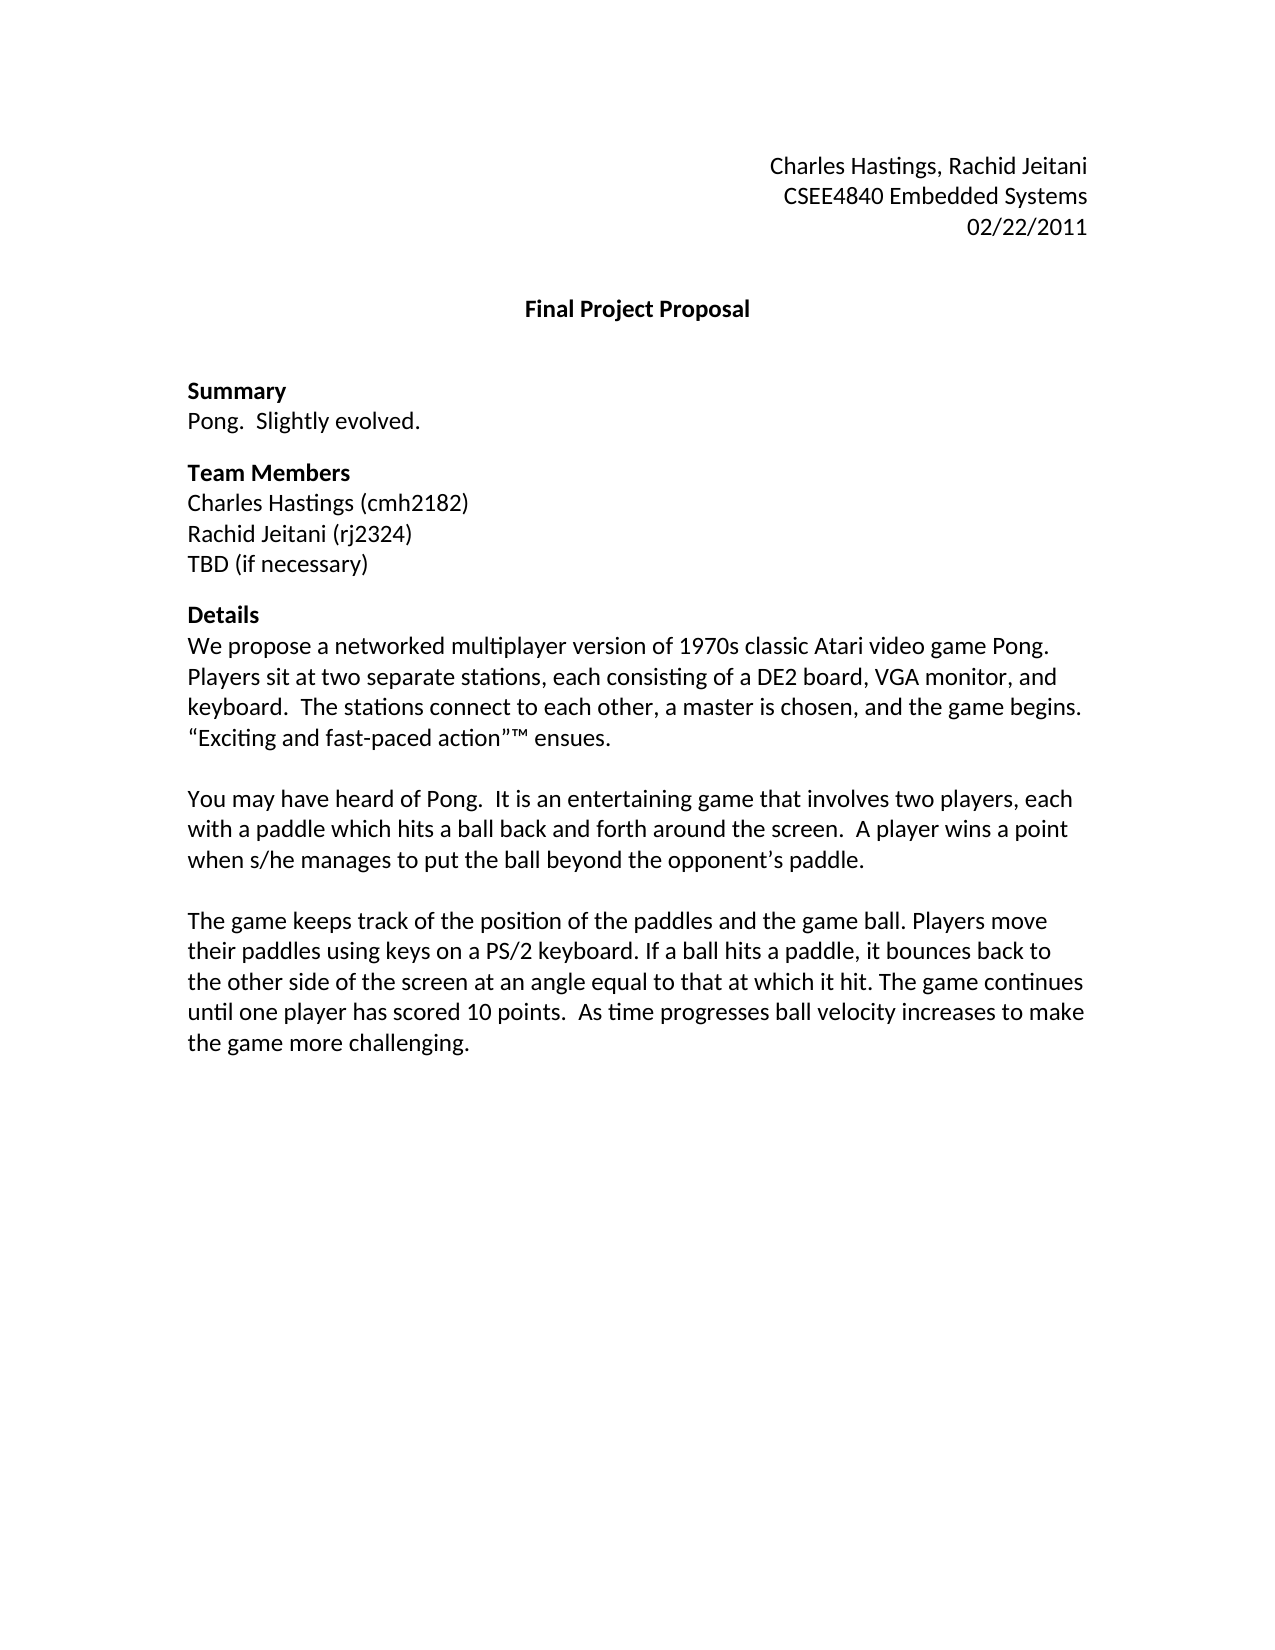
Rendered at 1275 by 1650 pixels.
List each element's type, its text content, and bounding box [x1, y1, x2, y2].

subtitle Summary [187, 375, 1087, 405]
text 02/22/2011 [187, 211, 1087, 242]
subtitle Final Project Proposal [187, 293, 1087, 323]
text You may have heard of Pong. It is an entertaining game that involves two players, each with a paddle which hits a ball back and forth around the screen. A player wins a point when s/he manages to put the ball beyond the opponent’s paddle. [187, 783, 1087, 874]
text The game keeps track of the position of the paddles and the game ball. Players move their paddles using keys on a PS/2 keyboard. If a ball hits a paddle, it bounces back to the other side of the screen at an angle equal to that at which it hit. The game continues until one player has scored 10 points. As time progresses ball velocity increases to make the game more challenging. [187, 905, 1087, 1057]
text Charles Hastings (cmh2182) [187, 487, 1087, 518]
text CSEE4840 Embedded Systems [187, 181, 1087, 211]
text TBD (if necessary) [187, 548, 1087, 579]
subtitle Team Members [187, 457, 1087, 487]
text Rachid Jeitani (rj2324) [187, 518, 1087, 548]
subtitle Details [187, 599, 1087, 630]
text We propose a networked multiplayer version of 1970s classic Atari video game Pong. Players sit at two separate stations, each consisting of a DE2 board, VGA monitor, and keyboard. The stations connect to each other, a master is chosen, and the game begins. “Exciting and fast-paced action”™ ensues. [187, 630, 1087, 752]
text Charles Hastings, Rachid Jeitani [187, 150, 1087, 181]
text Pong. Slightly evolved. [187, 405, 1087, 436]
